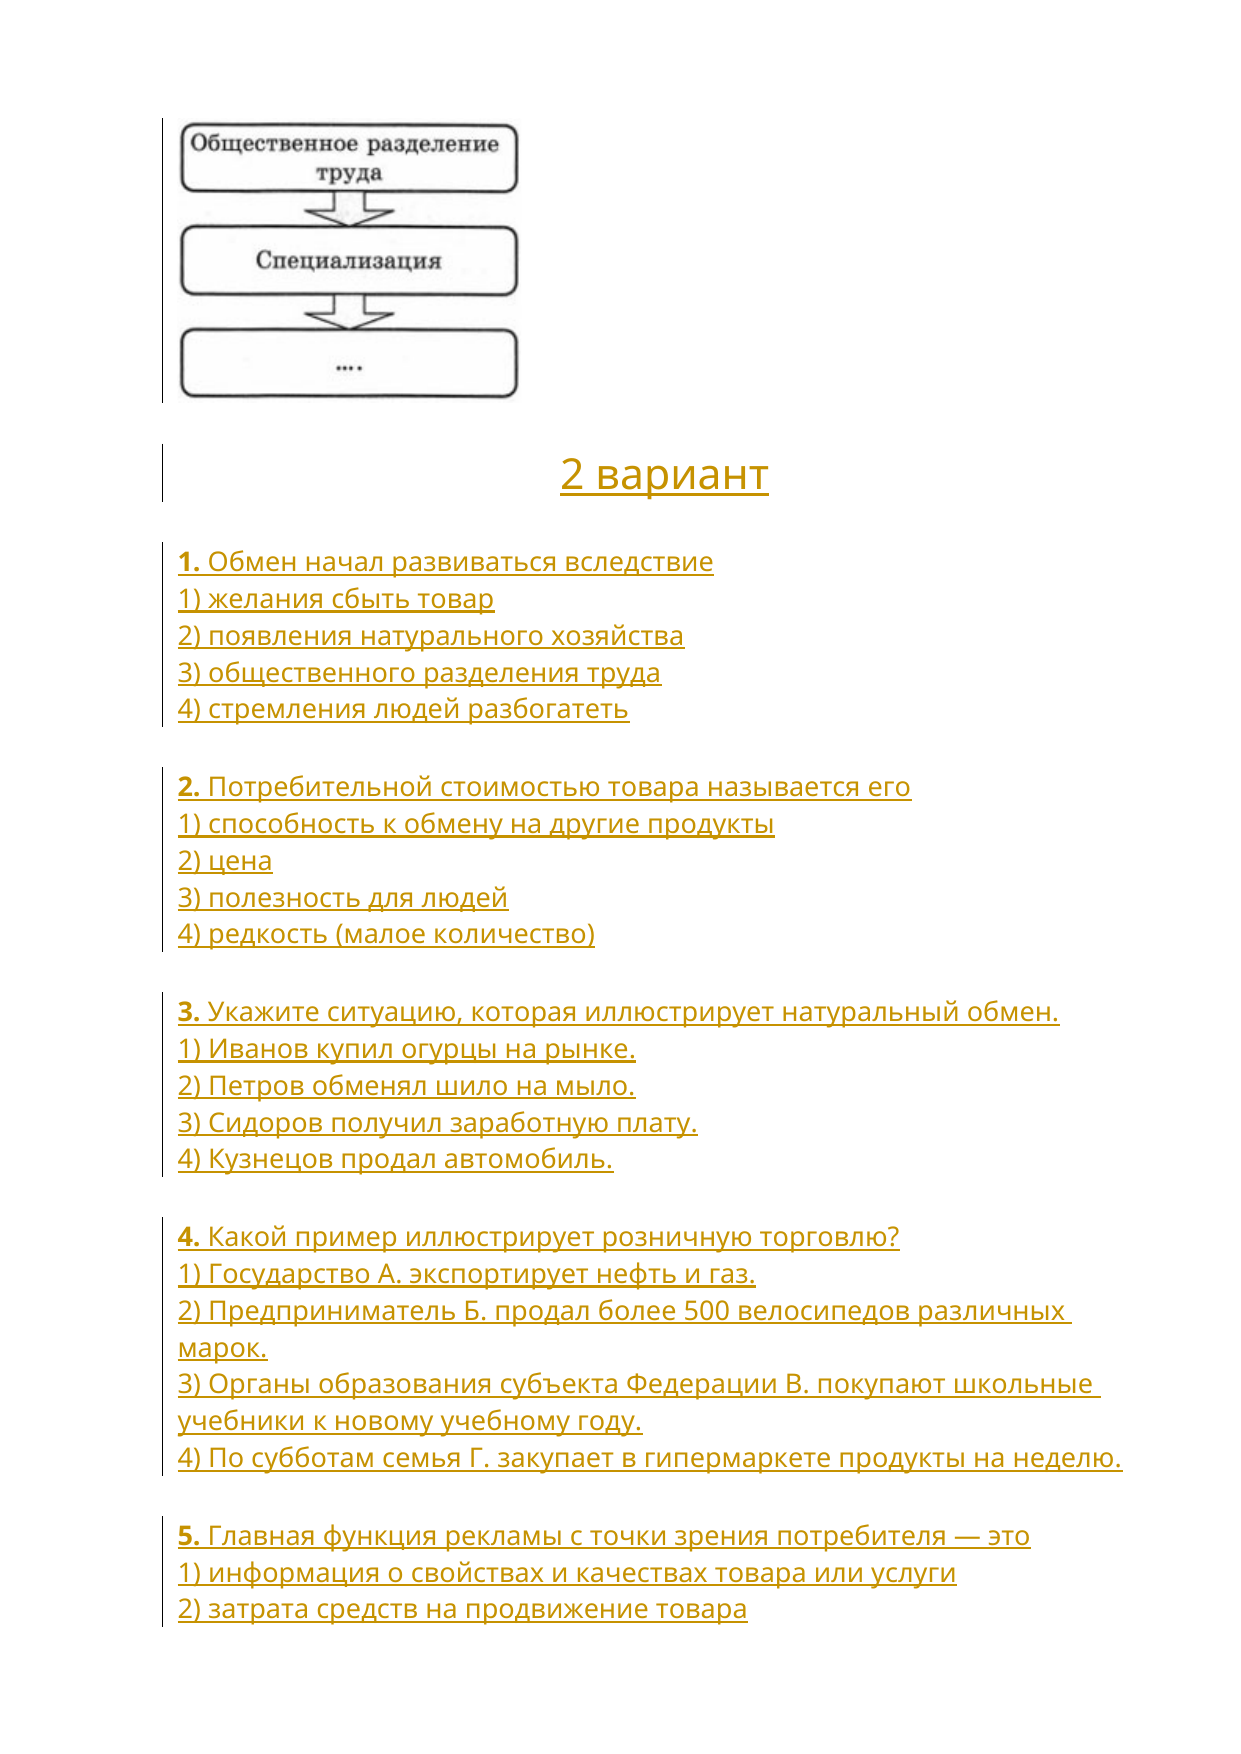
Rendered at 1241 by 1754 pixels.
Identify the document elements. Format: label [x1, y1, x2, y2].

picture [177, 118, 522, 403]
